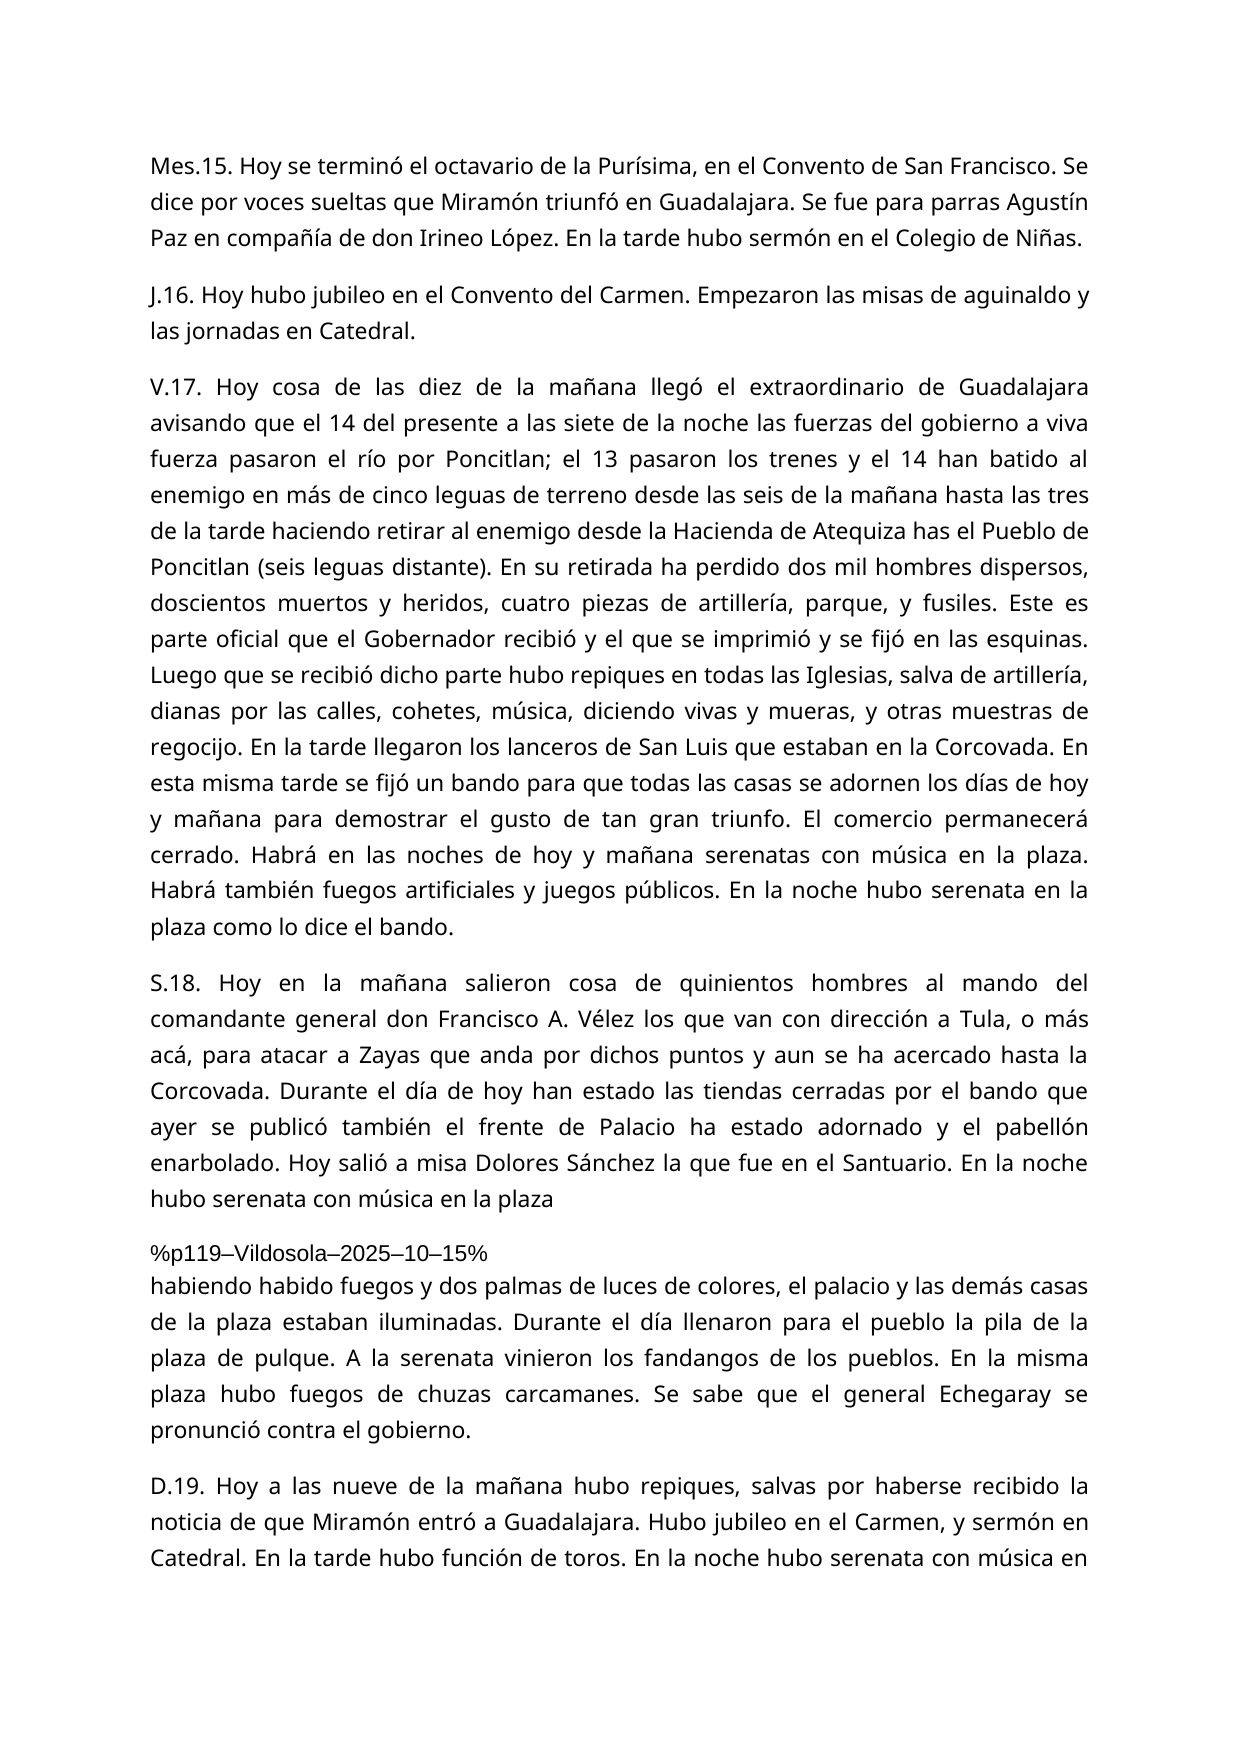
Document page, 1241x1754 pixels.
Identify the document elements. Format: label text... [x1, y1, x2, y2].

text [150, 1470, 1090, 1573]
text J.16. Hoy hubo jubileo en el Convento del Carmen. Empezaron las misas de aguinaldo y las jornadas en Catedral. [150, 279, 1090, 346]
text Mes.15. Hoy se terminó el octavario de la Purísima, en el Convento de San Francisco. Se dice por voces sueltas que Miramón triunfó en Guadalajara. Se fue para parras Agustín Paz en compañía de don Irineo López. En la tarde hubo sermón en el Colegio de Niñas. [150, 150, 1090, 253]
text S.18. Hoy en la mañana salieron cosa de quinientos hombres al mando del comandante general don Francisco A. Vélez los que van con dirección a Tula, o más acá, para atacar a Zayas que anda por dichos puntos y aun se ha acercado hasta la Corcovada. Durante el día de hoy han estado las tiendas cerradas por el bando que ayer se publicó también el frente de Palacio ha estado adornado y el pabellón enarbolado. Hoy salió a misa Dolores Sánchez la que fue en el Santuario. En la noche hubo serenata con música en la plaza [150, 967, 1090, 1214]
text V.17. Hoy cosa de las diez de la mañana llegó el extraordinario de Guadalajara avisando que el 14 del presente a las siete de la noche las fuerzas del gobierno a viva fuerza pasaron el río por Poncitlan; el 13 pasaron los trenes y el 14 han batido al enemigo en más de cinco leguas de terreno desde las seis de la mañana hasta las tres de la tarde haciendo retirar al enemigo desde la Hacienda de Atequiza has el Pueblo de Poncitlan (seis leguas distante). En su retirada ha perdido dos mil hombres dispersos, doscientos muertos y heridos, cuatro piezas de artillería, parque, y fusiles. Este es parte oficial que el Gobernador recibió y el que se imprimió y se fijó en las esquinas. Luego que se recibió dicho parte hubo repiques en todas las Iglesias, salva de artillería, dianas por las calles, cohetes, música, diciendo vivas y mueras, y otras muestras de regocijo. En la tarde llegaron los lanceros de San Luis que estaban en la Corcovada. En esta misma tarde se fijó un bando para que todas las casas se adornen los días de hoy y mañana para demostrar el gusto de tan gran triunfo. El comercio permanecerá cerrado. Habrá en las noches de hoy y mañana serenatas con música en la plaza. Habrá también fuegos artificiales y juegos públicos. En la noche hubo serenata en la plaza como lo dice el bando. [150, 371, 1090, 942]
text %p119–Vildosola–2025–10–15% [150, 1239, 1090, 1266]
text habiendo habido fuegos y dos palmas de luces de colores, el palacio y las demás casas de la plaza estaban iluminadas. Durante el día llenaron para el pueblo la pila de la plaza de pulque. A la serenata vinieron los fandangos de los pueblos. En la misma plaza hubo fuegos de chuzas carcamanes. Se sabe que el general Echegaray se pronunció contra el gobierno. [150, 1270, 1090, 1445]
